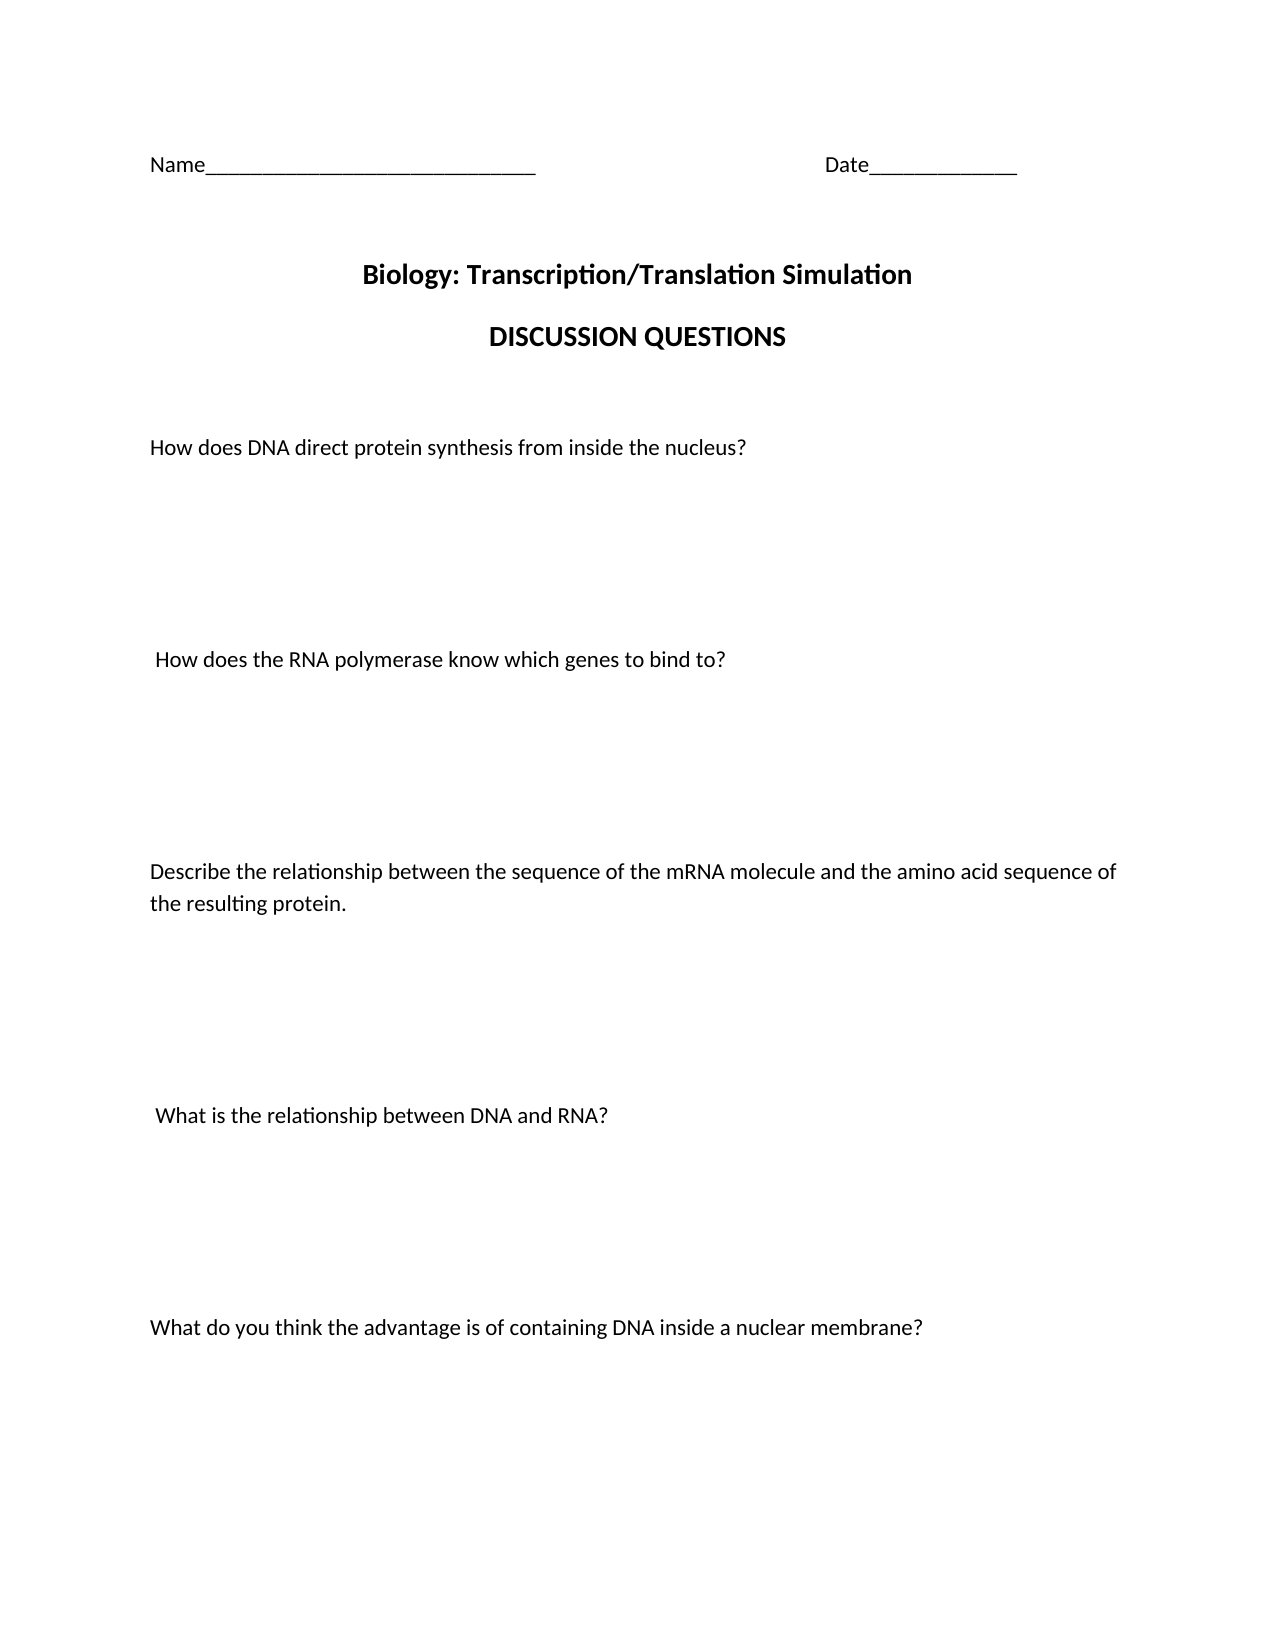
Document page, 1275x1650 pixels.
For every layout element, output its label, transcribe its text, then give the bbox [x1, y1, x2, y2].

text Describe the relationship between the sequence of the mRNA molecule and the amino acid sequence of the resulting protein. [150, 857, 1125, 917]
text What is the relationship between DNA and RNA? [150, 1101, 1125, 1129]
text How does DNA direct protein synthesis from inside the nucleus? [150, 433, 1125, 461]
text What do you think the advantage is of containing DNA inside a nuclear membrane? [150, 1313, 1125, 1341]
text Name_____________________________ Date_____________ [150, 150, 1125, 178]
text How does the RNA polymerase know which genes to bind to? [150, 645, 1125, 673]
text Biology: Transcription/Translation Simulation [150, 256, 1125, 292]
text DISCUSSION QUESTIONS [150, 318, 1125, 353]
